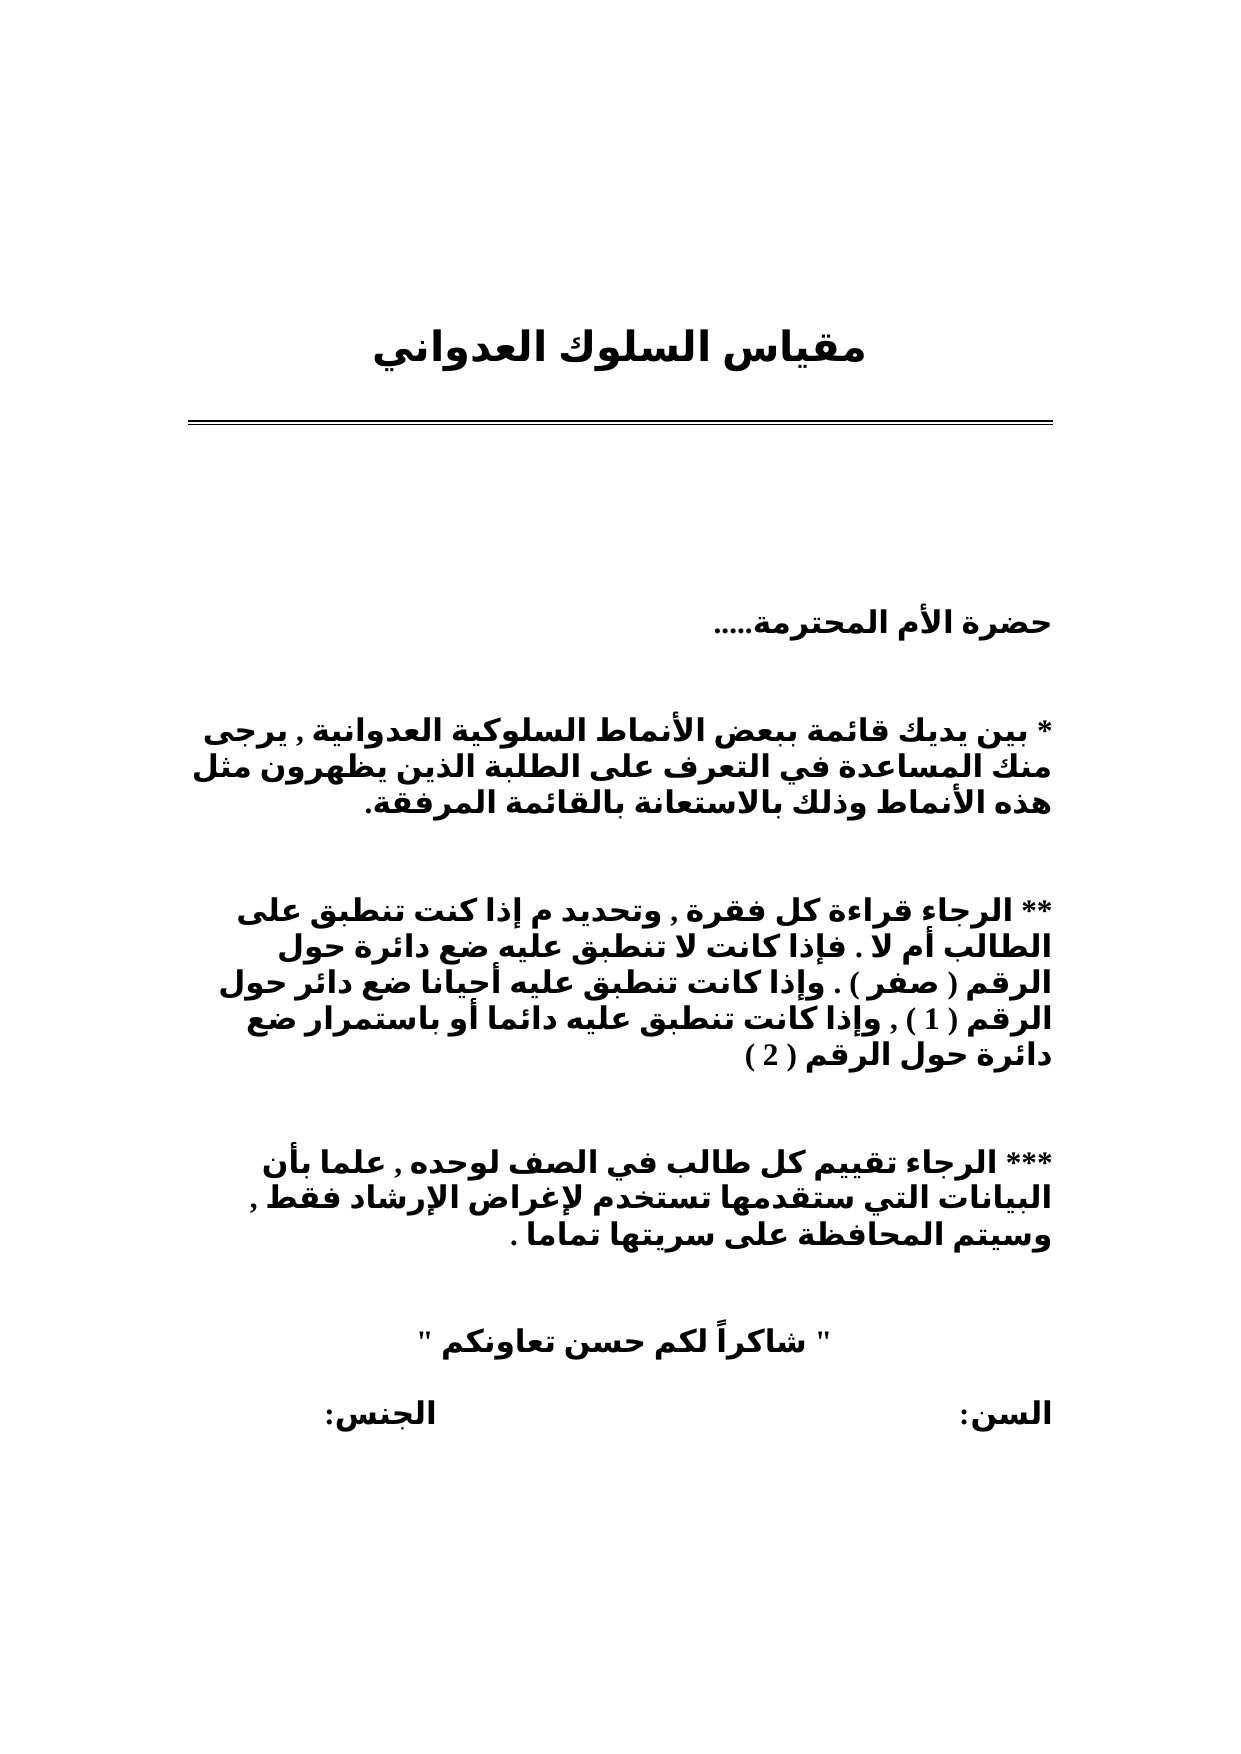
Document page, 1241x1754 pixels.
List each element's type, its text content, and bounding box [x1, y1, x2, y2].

text حضرة الأم المحترمة..... [187, 605, 1053, 641]
text * بين يديك قائمة ببعض الأنماط السلوكية العدوانية , يرجى منك المساعدة في التعرف على الطلبة الذين يظهرون مثل هذه الأنماط وذلك بالاستعانة بالقائمة المرفقة. [187, 713, 1053, 820]
text ** الرجاء قراءة كل فقرة , وتحديد م إذا كنت تنطبق على الطالب أم لا . فإذا كانت لا تنطبق عليه ضع دائرة حول الرقم ( صفر ) . وإذا كانت تنطبق عليه أحيانا ضع دائر حول الرقم ( 1 ) , وإذا كانت تنطبق عليه دائما أو باستمرار ضع دائرة حول الرقم ( 2 ) [187, 892, 1053, 1072]
text " شاكراً لكم حسن تعاونكم " [187, 1323, 1053, 1359]
text السن: الجنس: [187, 1395, 1053, 1431]
text *** الرجاء تقييم كل طالب في الصف لوحده , علما بأن البيانات التي ستقدمها تستخدم لإغراض الإرشاد فقط , وسيتم المحافظة على سريتها تماما . [187, 1144, 1053, 1252]
text مقياس السلوك العدواني [187, 322, 1053, 370]
